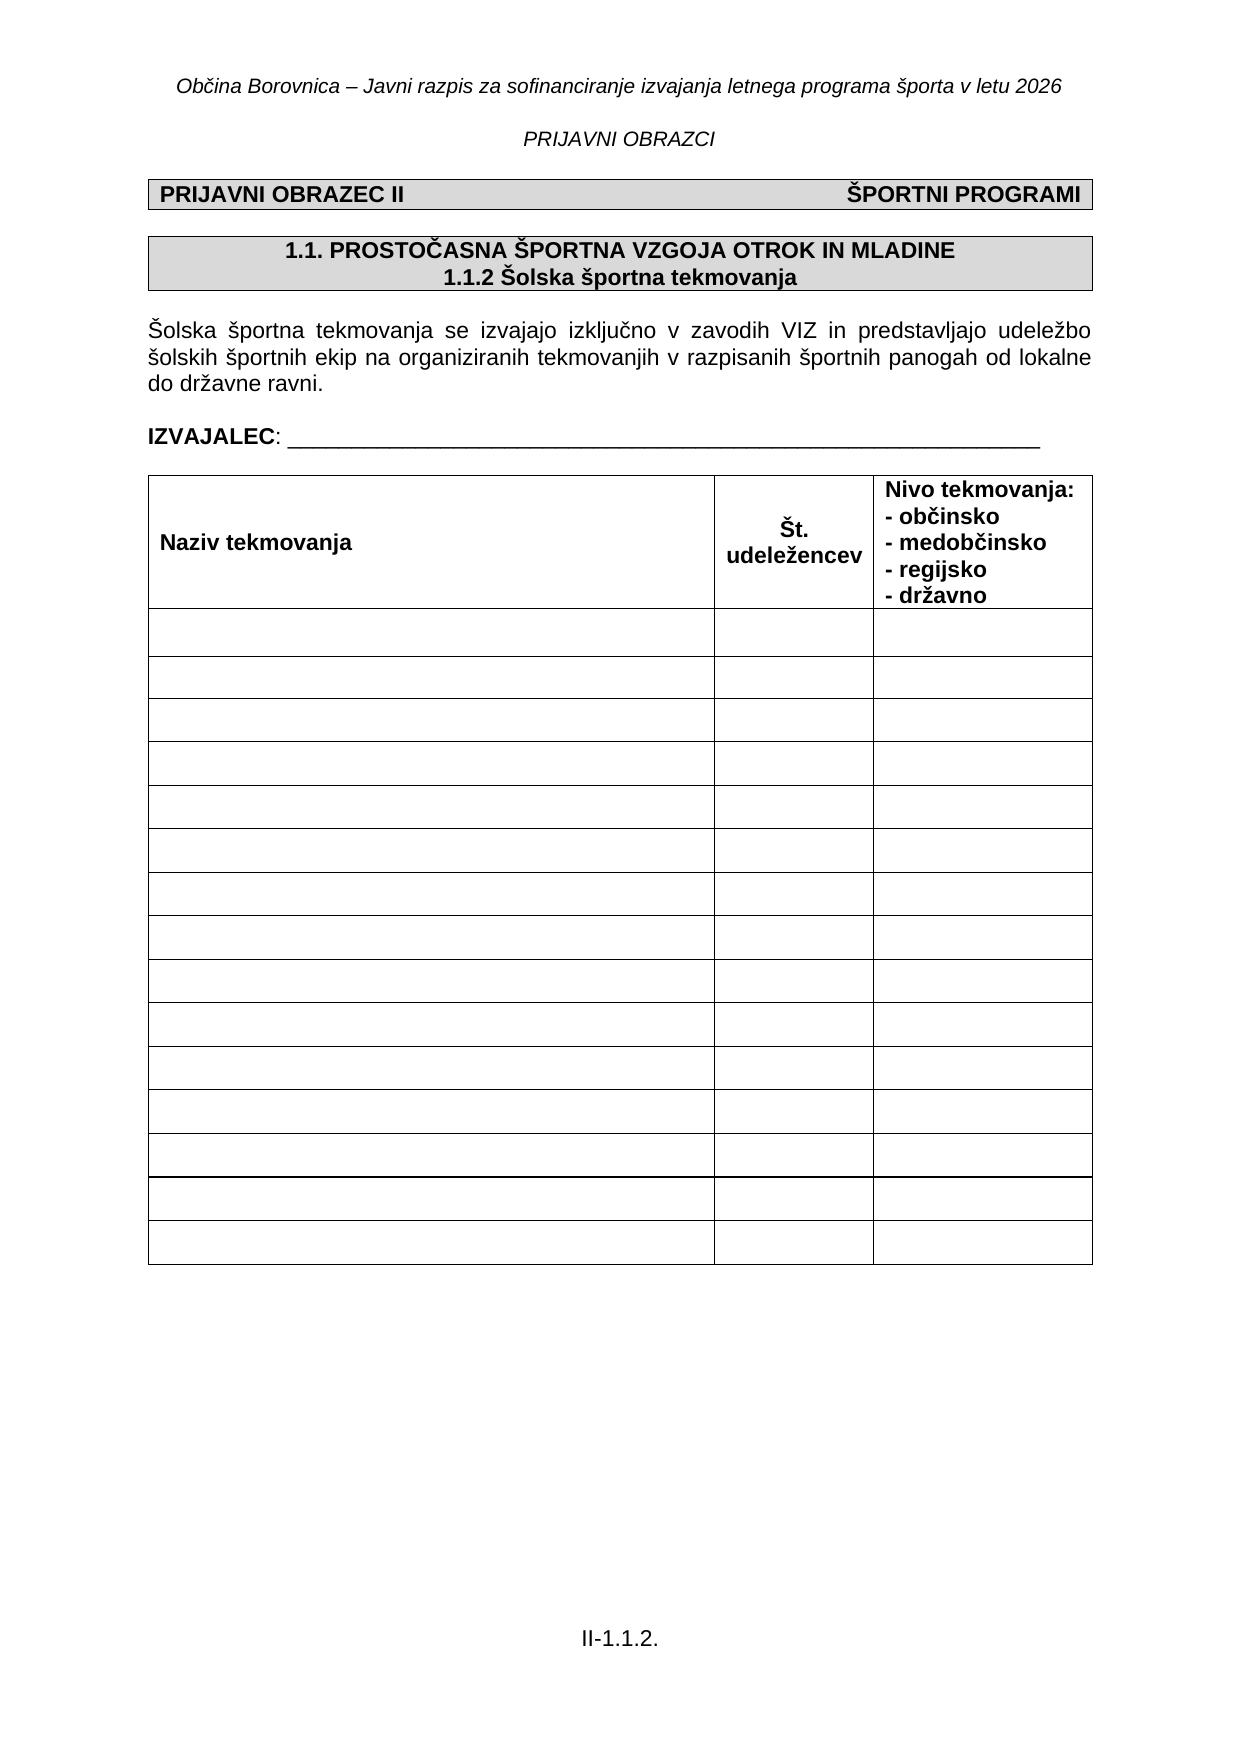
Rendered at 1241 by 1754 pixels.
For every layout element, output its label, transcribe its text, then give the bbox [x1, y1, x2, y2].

table_cell [874, 916, 1092, 959]
table_cell [715, 786, 873, 828]
table_cell [874, 609, 1092, 656]
table_cell [874, 1047, 1092, 1089]
table_cell [149, 742, 714, 784]
table_cell [715, 609, 873, 656]
table_cell [149, 1047, 714, 1089]
table_cell [874, 1134, 1092, 1176]
table_cell [874, 1003, 1092, 1046]
table_cell [715, 699, 873, 741]
table_cell [874, 699, 1092, 741]
table_cell [149, 960, 714, 1002]
table_cell [149, 657, 714, 698]
table_cell [874, 829, 1092, 872]
table_cell [874, 657, 1092, 698]
table_cell [149, 609, 714, 656]
table_cell [874, 1178, 1092, 1220]
table_cell [149, 1221, 714, 1263]
table_cell [149, 873, 714, 915]
table_cell [874, 786, 1092, 828]
table_cell [715, 1134, 873, 1176]
table_cell [715, 1090, 873, 1133]
table_cell [149, 916, 714, 959]
table_cell [715, 916, 873, 959]
table_cell [149, 1134, 714, 1176]
table_header Št. udeležencev [715, 476, 873, 608]
text IZVAJALEC: ___________________________________________________________ [148, 423, 1092, 449]
table_cell [715, 742, 873, 784]
table_header PRIJAVNI OBRAZEC II [149, 180, 620, 209]
text Šolska športna tekmovanja se izvajajo izključno v zavodih VIZ in predstavljajo udeležbo šolskih športnih ekip na organiziranih tekmovanjih v razpisanih športnih panogah od lokalne do državne ravni. [148, 317, 1092, 396]
table_header Naziv tekmovanja [149, 476, 714, 608]
table_cell [715, 960, 873, 1002]
table_cell [149, 1178, 714, 1220]
table_cell [874, 873, 1092, 915]
table_cell [149, 1003, 714, 1046]
table_cell [874, 1221, 1092, 1263]
table_header 1.1. PROSTOČASNA ŠPORTNA VZGOJA OTROK IN MLADINE 1.1.2 Šolska športna tekmovanja [149, 237, 1092, 290]
table_cell [715, 1178, 873, 1220]
table_cell [715, 829, 873, 872]
table_header Nivo tekmovanja: - občinsko - medobčinsko - regijsko - državno [874, 476, 1092, 608]
table_cell [149, 786, 714, 828]
table_cell [874, 960, 1092, 1002]
table_cell [715, 1221, 873, 1263]
table_cell [149, 829, 714, 872]
table_cell [149, 1090, 714, 1133]
table_cell [149, 699, 714, 741]
table_header ŠPORTNI PROGRAMI [620, 180, 1092, 209]
table_cell [715, 1047, 873, 1089]
table_cell [715, 657, 873, 698]
table_cell [874, 742, 1092, 784]
table_cell [874, 1090, 1092, 1133]
table_cell [715, 873, 873, 915]
table_cell [715, 1003, 873, 1046]
